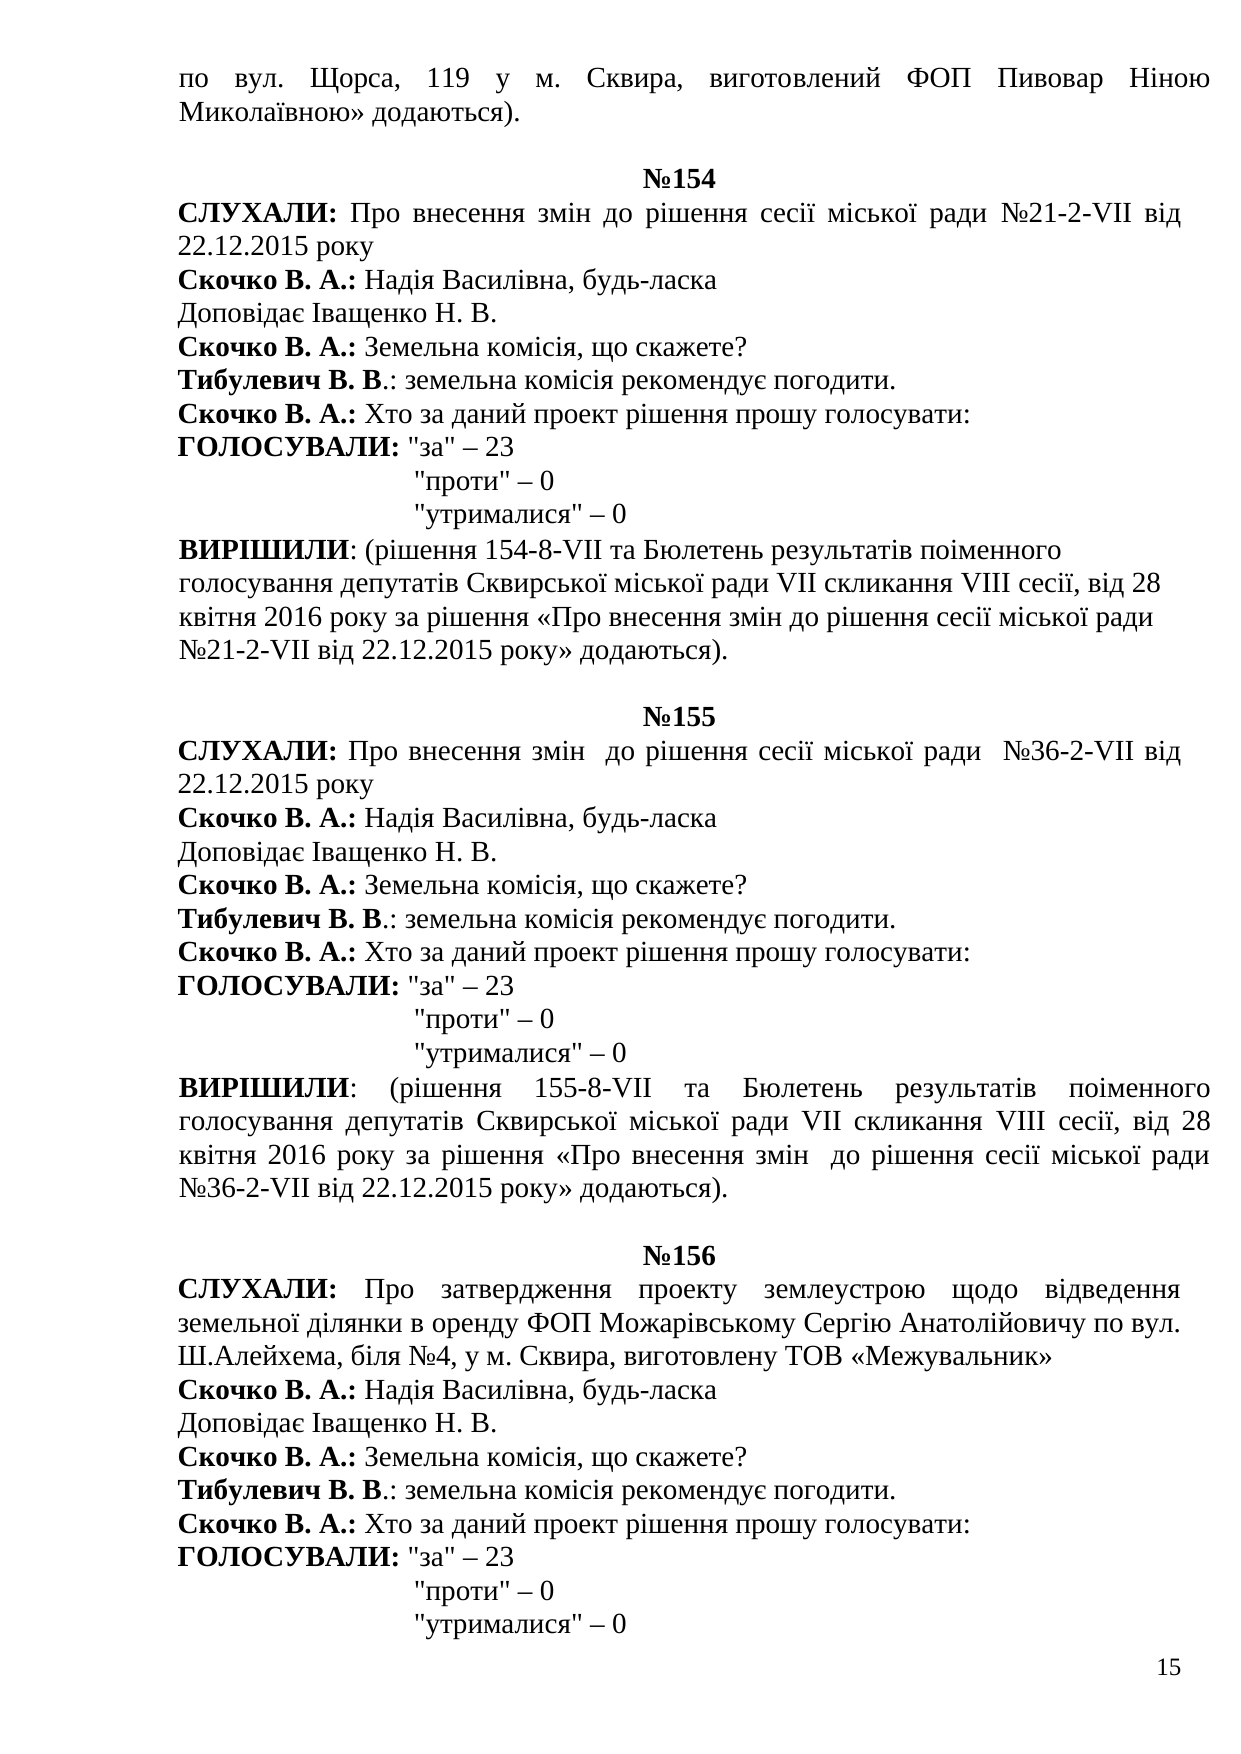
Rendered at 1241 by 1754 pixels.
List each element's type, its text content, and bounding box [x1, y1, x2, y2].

text "утрималися" – 0 [222, 1607, 1181, 1640]
text Скочко В. А.: Надія Василівна, будь-ласка [177, 800, 1181, 834]
text СЛУХАЛИ: Про затвердження проекту землеустрою щодо відведення земельної ділянки в оренду ФОП Можарівському Сергію Анатолійовичу по вул. Ш.Алейхема, біля №4, у м. Сквира, виготовлену ТОВ «Межувальник» [177, 1271, 1181, 1372]
text Скочко В. А.: Надія Василівна, будь-ласка [177, 262, 1181, 295]
text ГОЛОСУВАЛИ: "за" – 23 [177, 1539, 1181, 1573]
text Скочко В. А.: Земельна комісія, що скажете? [177, 867, 1181, 901]
text №156 [177, 1238, 1181, 1271]
text Тибулевич В. В.: земельна комісія рекомендує погодити. [177, 901, 1181, 934]
text "проти" – 0 [222, 1573, 1181, 1607]
text Доповідає Іващенко Н. В. [177, 295, 1181, 329]
text ГОЛОСУВАЛИ: "за" – 23 [177, 429, 1181, 463]
text №155 [177, 699, 1181, 733]
text ГОЛОСУВАЛИ: "за" – 23 [177, 968, 1181, 1001]
text №154 [177, 161, 1181, 195]
text СЛУХАЛИ: Про внесення змін до рішення сесії міської ради №21-2-VІІ від 22.12.2015 року [177, 195, 1181, 262]
text "проти" – 0 [222, 463, 1181, 497]
text Тибулевич В. В.: земельна комісія рекомендує погодити. [177, 362, 1181, 396]
text "утрималися" – 0 [222, 1035, 1181, 1068]
table_header ВИРІШИЛИ: (рішення 154-8-VІІ та Бюлетень результатів поіменного голосування депутатів Сквирської міської ради VII скликання VIII сесії, від 28 квітня 2016 року за рішення «Про внесення змін до рішення сесії міської ради №21-2-VІІ від 22.12.2015 року» додаються). [177, 530, 1212, 699]
text СЛУХАЛИ: Про внесення змін до рішення сесії міської ради №36-2-VІІ від 22.12.2015 року [177, 733, 1181, 800]
text "утрималися" – 0 [222, 497, 1181, 530]
text Скочко В. А.: Земельна комісія, що скажете? [177, 329, 1181, 362]
text Скочко В. А.: Хто за даний проект рішення прошу голосувати: [177, 1506, 1181, 1539]
text Скочко В. А.: Хто за даний проект рішення прошу голосувати: [177, 396, 1181, 429]
text Доповідає Іващенко Н. В. [177, 834, 1181, 867]
text Скочко В. А.: Хто за даний проект рішення прошу голосувати: [177, 934, 1181, 968]
text Тибулевич В. В.: земельна комісія рекомендує погодити. [177, 1472, 1181, 1506]
text Доповідає Іващенко Н. В. [177, 1405, 1181, 1439]
text "проти" – 0 [222, 1001, 1181, 1035]
table_header ВИРІШИЛИ: (рішення 155-8-VІІ та Бюлетень результатів поіменного голосування депутатів Сквирської міської ради VII скликання VIII сесії, від 28 квітня 2016 року за рішення «Про внесення змін до рішення сесії міської ради №36-2-VІІ від 22.12.2015 року» додаються). [177, 1069, 1212, 1238]
text Скочко В. А.: Надія Василівна, будь-ласка [177, 1372, 1181, 1405]
table_header ВИРІШИЛИ: (рішення 153-8-VІІ та Бюлетень результатів поіменного голосування депутатів Сквирської міської ради VII скликання VIII сесії, від 28 квітня 2016 року за рішення «Про затвердження проекту землеустрою щодо відведення у власність земельної ділянки громадянці Мельнічук Галині Сергіївні по вул. Щорса, 119 у м. Сквира, виготовлений ФОП Пивовар Ніною Миколаївною» додаються). [177, 59, 1212, 161]
text Скочко В. А.: Земельна комісія, що скажете? [177, 1439, 1181, 1472]
